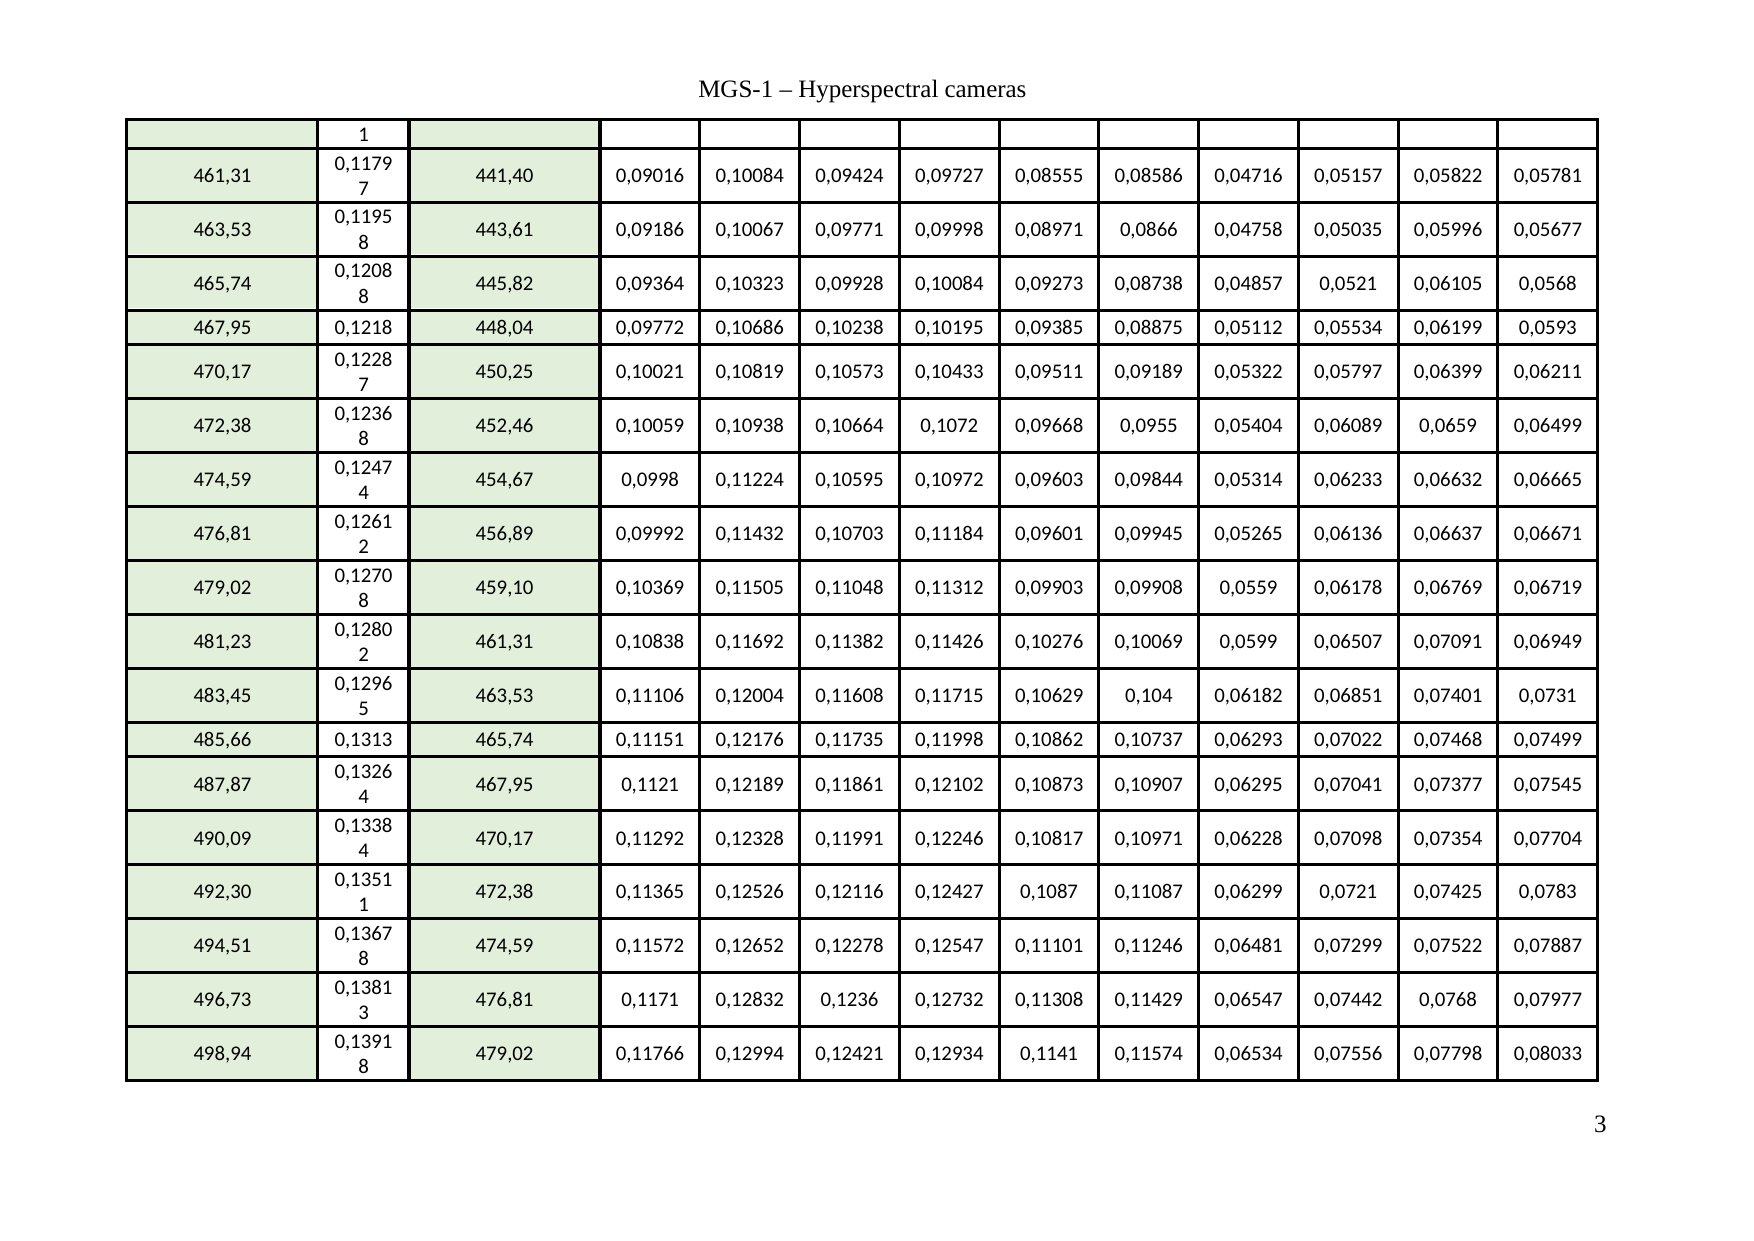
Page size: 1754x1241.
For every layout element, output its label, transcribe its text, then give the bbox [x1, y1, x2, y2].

table_cell 0,09424 [801, 150, 898, 201]
table_cell 0,09364 [602, 258, 698, 308]
table_cell 0,09601 [1001, 508, 1097, 559]
table_cell 0,10573 [801, 346, 898, 397]
table_cell 0,10067 [701, 204, 798, 254]
table_cell 0,09727 [901, 150, 998, 201]
table_cell 0,11661 [319, 121, 407, 147]
table_cell 0,06228 [1200, 812, 1297, 863]
table_cell 0,06665 [1499, 454, 1596, 505]
table_cell 465,74 [411, 724, 598, 755]
table_cell 0,11224 [701, 454, 798, 505]
table_cell 0,12802 [319, 616, 407, 667]
table_cell 0,08812 [602, 121, 698, 147]
table_cell 0,11308 [1001, 974, 1097, 1025]
table_cell 0,06136 [1300, 508, 1397, 559]
table_cell 0,07704 [1499, 812, 1596, 863]
table_cell 0,06182 [1200, 670, 1297, 721]
table_cell 459,10 [411, 562, 598, 613]
table_cell 0,13678 [319, 920, 407, 971]
table_cell 0,09385 [1001, 312, 1097, 343]
table_cell 0,05781 [1499, 150, 1596, 201]
table_cell 450,25 [411, 346, 598, 397]
table_cell 0,07522 [1400, 920, 1496, 971]
table_cell 0,12421 [801, 1028, 898, 1079]
table_cell 0,11184 [901, 508, 998, 559]
table_cell 474,59 [411, 920, 598, 971]
table_cell 0,10838 [602, 616, 698, 667]
table_cell 0,09603 [1001, 454, 1097, 505]
table_cell 0,06105 [1400, 258, 1496, 308]
table_cell 0,08381 [1001, 121, 1097, 147]
table_cell 456,89 [411, 508, 598, 559]
table_cell 472,38 [128, 400, 316, 451]
table_cell 0,12965 [319, 670, 407, 721]
table_cell 465,74 [128, 258, 316, 308]
table_cell 0,12246 [901, 812, 998, 863]
table_cell 490,09 [128, 812, 316, 863]
table_cell 0,10021 [602, 346, 698, 397]
table_cell 439,18 [411, 121, 598, 147]
table_cell 0,11151 [602, 724, 698, 755]
table_cell 494,51 [128, 920, 316, 971]
table_cell 0,10189 [701, 121, 798, 147]
table_cell 0,08875 [1100, 312, 1197, 343]
table_cell 0,09772 [602, 312, 698, 343]
table_cell 0,12368 [319, 400, 407, 451]
table_cell 0,11505 [701, 562, 798, 613]
table_cell 0,12328 [701, 812, 798, 863]
table_cell 0,08033 [1499, 1028, 1596, 1079]
table_cell 0,0866 [1100, 204, 1197, 254]
table_cell 0,12652 [701, 920, 798, 971]
table_cell 0,09064 [801, 121, 898, 147]
table_cell 0,12427 [901, 866, 998, 917]
table_cell 0,05035 [1300, 204, 1397, 254]
table_cell 0,12189 [701, 758, 798, 809]
table_cell 0,06769 [1400, 562, 1496, 613]
table_cell 0,06534 [1200, 1028, 1297, 1079]
table_cell 0,05112 [1200, 312, 1297, 343]
table_cell 0,12116 [801, 866, 898, 917]
table_cell 0,08738 [1100, 258, 1197, 308]
table_cell 0,05677 [1499, 204, 1596, 254]
table_cell 0,06089 [1300, 400, 1397, 451]
table_cell 0,0783 [1499, 866, 1596, 917]
table_cell 0,12102 [901, 758, 998, 809]
table_cell 0,07377 [1400, 758, 1496, 809]
table_cell 459,10 [128, 121, 316, 147]
table_cell 0,11991 [801, 812, 898, 863]
table_cell 0,12287 [319, 346, 407, 397]
table_cell 0,10238 [801, 312, 898, 343]
table_cell 0,11106 [602, 670, 698, 721]
table_cell 0,10907 [1100, 758, 1197, 809]
table_cell 0,0521 [1300, 258, 1397, 308]
table_cell 0,09189 [1100, 346, 1197, 397]
table_cell 0,0721 [1300, 866, 1397, 917]
table_cell 0,0731 [1499, 670, 1596, 721]
table_cell 0,12004 [701, 670, 798, 721]
table_cell 0,05996 [1400, 204, 1496, 254]
table_cell 0,12474 [319, 454, 407, 505]
table_cell 0,1121 [602, 758, 698, 809]
table_cell 0,11365 [602, 866, 698, 917]
table_cell 0,04677 [1200, 121, 1297, 147]
table_cell 0,11692 [701, 616, 798, 667]
table_cell 0,06481 [1200, 920, 1297, 971]
table_cell 0,11735 [801, 724, 898, 755]
table_cell 498,94 [128, 1028, 316, 1079]
table_cell 0,10369 [602, 562, 698, 613]
table_cell 0,06632 [1400, 454, 1496, 505]
table_cell 474,59 [128, 454, 316, 505]
table_cell 0,06399 [1400, 346, 1496, 397]
table_cell 0,12547 [901, 920, 998, 971]
table_cell 0,10737 [1100, 724, 1197, 755]
table_cell 454,67 [411, 454, 598, 505]
table_cell 452,46 [411, 400, 598, 451]
table_cell 463,53 [128, 204, 316, 254]
table_cell 0,10276 [1001, 616, 1097, 667]
table_cell 0,07977 [1499, 974, 1596, 1025]
table_cell 0,10686 [701, 312, 798, 343]
table_cell 479,02 [128, 562, 316, 613]
table_cell 463,53 [411, 670, 598, 721]
table_cell 485,66 [128, 724, 316, 755]
table_cell 0,11998 [901, 724, 998, 755]
table_cell 0,06671 [1499, 508, 1596, 559]
table_cell 0,12708 [319, 562, 407, 613]
table_cell 0,09668 [1001, 400, 1097, 451]
table_cell 0,13264 [319, 758, 407, 809]
table_cell 0,07499 [1499, 724, 1596, 755]
table_cell 470,17 [128, 346, 316, 397]
table_cell 492,30 [128, 866, 316, 917]
table_cell 0,08971 [1001, 204, 1097, 254]
table_cell 0,07401 [1400, 670, 1496, 721]
table_cell 461,31 [411, 616, 598, 667]
table_cell 0,10664 [801, 400, 898, 451]
table_cell 0,09844 [1100, 454, 1197, 505]
table_cell 0,11861 [801, 758, 898, 809]
table_cell 0,10069 [1100, 616, 1197, 667]
table_cell 0,09945 [1100, 508, 1197, 559]
table_cell 0,11312 [901, 562, 998, 613]
table_cell 0,10195 [901, 312, 998, 343]
table_cell 0,11429 [1100, 974, 1197, 1025]
table_cell 0,09771 [801, 204, 898, 254]
table_cell 481,23 [128, 616, 316, 667]
table_cell 472,38 [411, 866, 598, 917]
table_cell 0,06178 [1300, 562, 1397, 613]
table_cell 0,06299 [1200, 866, 1297, 917]
table_cell 0,08463 [1100, 121, 1197, 147]
table_cell 0,11958 [319, 204, 407, 254]
table_cell 0,05157 [1300, 150, 1397, 201]
table_cell 0,10972 [901, 454, 998, 505]
table_cell 0,05797 [1300, 346, 1397, 397]
table_cell 0,10595 [801, 454, 898, 505]
table_cell 467,95 [411, 758, 598, 809]
table_cell 0,09903 [1001, 562, 1097, 613]
table_cell 0,11292 [602, 812, 698, 863]
table_cell 0,05314 [1200, 454, 1297, 505]
table_cell 0,12612 [319, 508, 407, 559]
table_cell 0,11048 [801, 562, 898, 613]
table_cell 0,12278 [801, 920, 898, 971]
table_cell 0,05822 [1400, 150, 1496, 201]
table_cell 0,07556 [1300, 1028, 1397, 1079]
table_cell 0,11246 [1100, 920, 1197, 971]
table_cell 0,11715 [901, 670, 998, 721]
table_cell 479,02 [411, 1028, 598, 1079]
table_cell 0,07442 [1300, 974, 1397, 1025]
table_cell 467,95 [128, 312, 316, 343]
table_cell 0,05404 [1200, 400, 1297, 451]
table_cell 476,81 [411, 974, 598, 1025]
table_cell 0,1313 [319, 724, 407, 755]
table_cell 0,06719 [1499, 562, 1596, 613]
table_cell 0,1141 [1001, 1028, 1097, 1079]
table_cell 0,10862 [1001, 724, 1097, 755]
table_cell 0,09992 [602, 508, 698, 559]
table_cell 0,10084 [701, 150, 798, 201]
table_cell 0,06499 [1499, 400, 1596, 451]
table_cell 0,11608 [801, 670, 898, 721]
table_cell 0,06637 [1400, 508, 1496, 559]
table_cell 0,06233 [1300, 454, 1397, 505]
table_cell 0,11766 [602, 1028, 698, 1079]
table_cell 445,82 [411, 258, 598, 308]
table_cell 448,04 [411, 312, 598, 343]
table_cell 0,0559 [1200, 562, 1297, 613]
table_cell 0,10938 [701, 400, 798, 451]
table_cell 0,0593 [1499, 312, 1596, 343]
table_cell 0,10873 [1001, 758, 1097, 809]
table_cell 0,0523 [1300, 121, 1397, 147]
table_cell 0,11572 [602, 920, 698, 971]
table_cell 0,12526 [701, 866, 798, 917]
table_cell 0,10629 [1001, 670, 1097, 721]
table_cell 461,31 [128, 150, 316, 201]
table_cell 0,07091 [1400, 616, 1496, 667]
table_cell 0,12994 [701, 1028, 798, 1079]
table_cell 0,06851 [1300, 670, 1397, 721]
table_cell 0,10703 [801, 508, 898, 559]
table_cell 0,07545 [1499, 758, 1596, 809]
table_cell 0,11574 [1100, 1028, 1197, 1079]
table_cell 0,08555 [1001, 150, 1097, 201]
table_cell 0,11432 [701, 508, 798, 559]
table_cell 0,11101 [1001, 920, 1097, 971]
table_cell 0,09016 [602, 150, 698, 201]
table_cell 0,13511 [319, 866, 407, 917]
table_cell 0,11426 [901, 616, 998, 667]
table_cell 0,07468 [1400, 724, 1496, 755]
table_cell 0,13813 [319, 974, 407, 1025]
table_cell 0,0568 [1499, 258, 1596, 308]
table_cell 0,06199 [1400, 312, 1496, 343]
table_cell 0,06507 [1300, 616, 1397, 667]
table_cell 0,04758 [1200, 204, 1297, 254]
table_cell 0,11382 [801, 616, 898, 667]
table_cell 0,05688 [1499, 121, 1596, 147]
table_cell 0,104 [1100, 670, 1197, 721]
table_cell 0,09186 [602, 204, 698, 254]
table_cell 0,13918 [319, 1028, 407, 1079]
table_cell 0,13384 [319, 812, 407, 863]
table_cell 496,73 [128, 974, 316, 1025]
table_cell 0,04716 [1200, 150, 1297, 201]
table_cell 0,10084 [901, 258, 998, 308]
table_cell 0,1218 [319, 312, 407, 343]
table_cell 0,10433 [901, 346, 998, 397]
table_cell 0,09273 [1001, 258, 1097, 308]
table_cell 443,61 [411, 204, 598, 254]
table_cell 0,10971 [1100, 812, 1197, 863]
table_cell 0,12732 [901, 974, 998, 1025]
table_cell 0,07354 [1400, 812, 1496, 863]
table_cell 0,12176 [701, 724, 798, 755]
table_cell 0,07041 [1300, 758, 1397, 809]
table_cell 441,40 [411, 150, 598, 201]
table_cell 0,1087 [1001, 866, 1097, 917]
table_cell 0,0998 [602, 454, 698, 505]
table_cell 0,06293 [1200, 724, 1297, 755]
table_cell 0,12934 [901, 1028, 998, 1079]
table_cell 0,06949 [1499, 616, 1596, 667]
table_cell 0,1171 [602, 974, 698, 1025]
table_cell 0,04857 [1200, 258, 1297, 308]
table_cell 0,09587 [901, 121, 998, 147]
table_cell 0,12088 [319, 258, 407, 308]
table_cell 0,1072 [901, 400, 998, 451]
table_cell 0,0659 [1400, 400, 1496, 451]
table_cell 0,07425 [1400, 866, 1496, 917]
table_cell 0,05322 [1200, 346, 1297, 397]
table_cell 0,08586 [1100, 150, 1197, 201]
table_cell 476,81 [128, 508, 316, 559]
table_cell 0,1236 [801, 974, 898, 1025]
table_cell 0,11797 [319, 150, 407, 201]
table_cell 0,12832 [701, 974, 798, 1025]
table_cell 0,07887 [1499, 920, 1596, 971]
table_cell 0,10059 [602, 400, 698, 451]
table_cell 0,0768 [1400, 974, 1496, 1025]
table_cell 0,07299 [1300, 920, 1397, 971]
table_cell 0,09908 [1100, 562, 1197, 613]
table_cell 0,05534 [1300, 312, 1397, 343]
table_cell 0,05265 [1200, 508, 1297, 559]
table_cell 0,11087 [1100, 866, 1197, 917]
table_cell 0,0563 [1400, 121, 1496, 147]
table_cell 0,10817 [1001, 812, 1097, 863]
table_cell 487,87 [128, 758, 316, 809]
table_cell 0,0955 [1100, 400, 1197, 451]
table_cell 0,06547 [1200, 974, 1297, 1025]
table_cell 0,07022 [1300, 724, 1397, 755]
table_cell 0,10819 [701, 346, 798, 397]
table_cell 0,06211 [1499, 346, 1596, 397]
table_cell 0,07098 [1300, 812, 1397, 863]
table_cell 0,10323 [701, 258, 798, 308]
table_cell 0,09928 [801, 258, 898, 308]
table_cell 0,0599 [1200, 616, 1297, 667]
table_cell 0,07798 [1400, 1028, 1496, 1079]
table_cell 0,06295 [1200, 758, 1297, 809]
table_cell 470,17 [411, 812, 598, 863]
table_cell 483,45 [128, 670, 316, 721]
table_cell 0,09511 [1001, 346, 1097, 397]
table_cell 0,09998 [901, 204, 998, 254]
